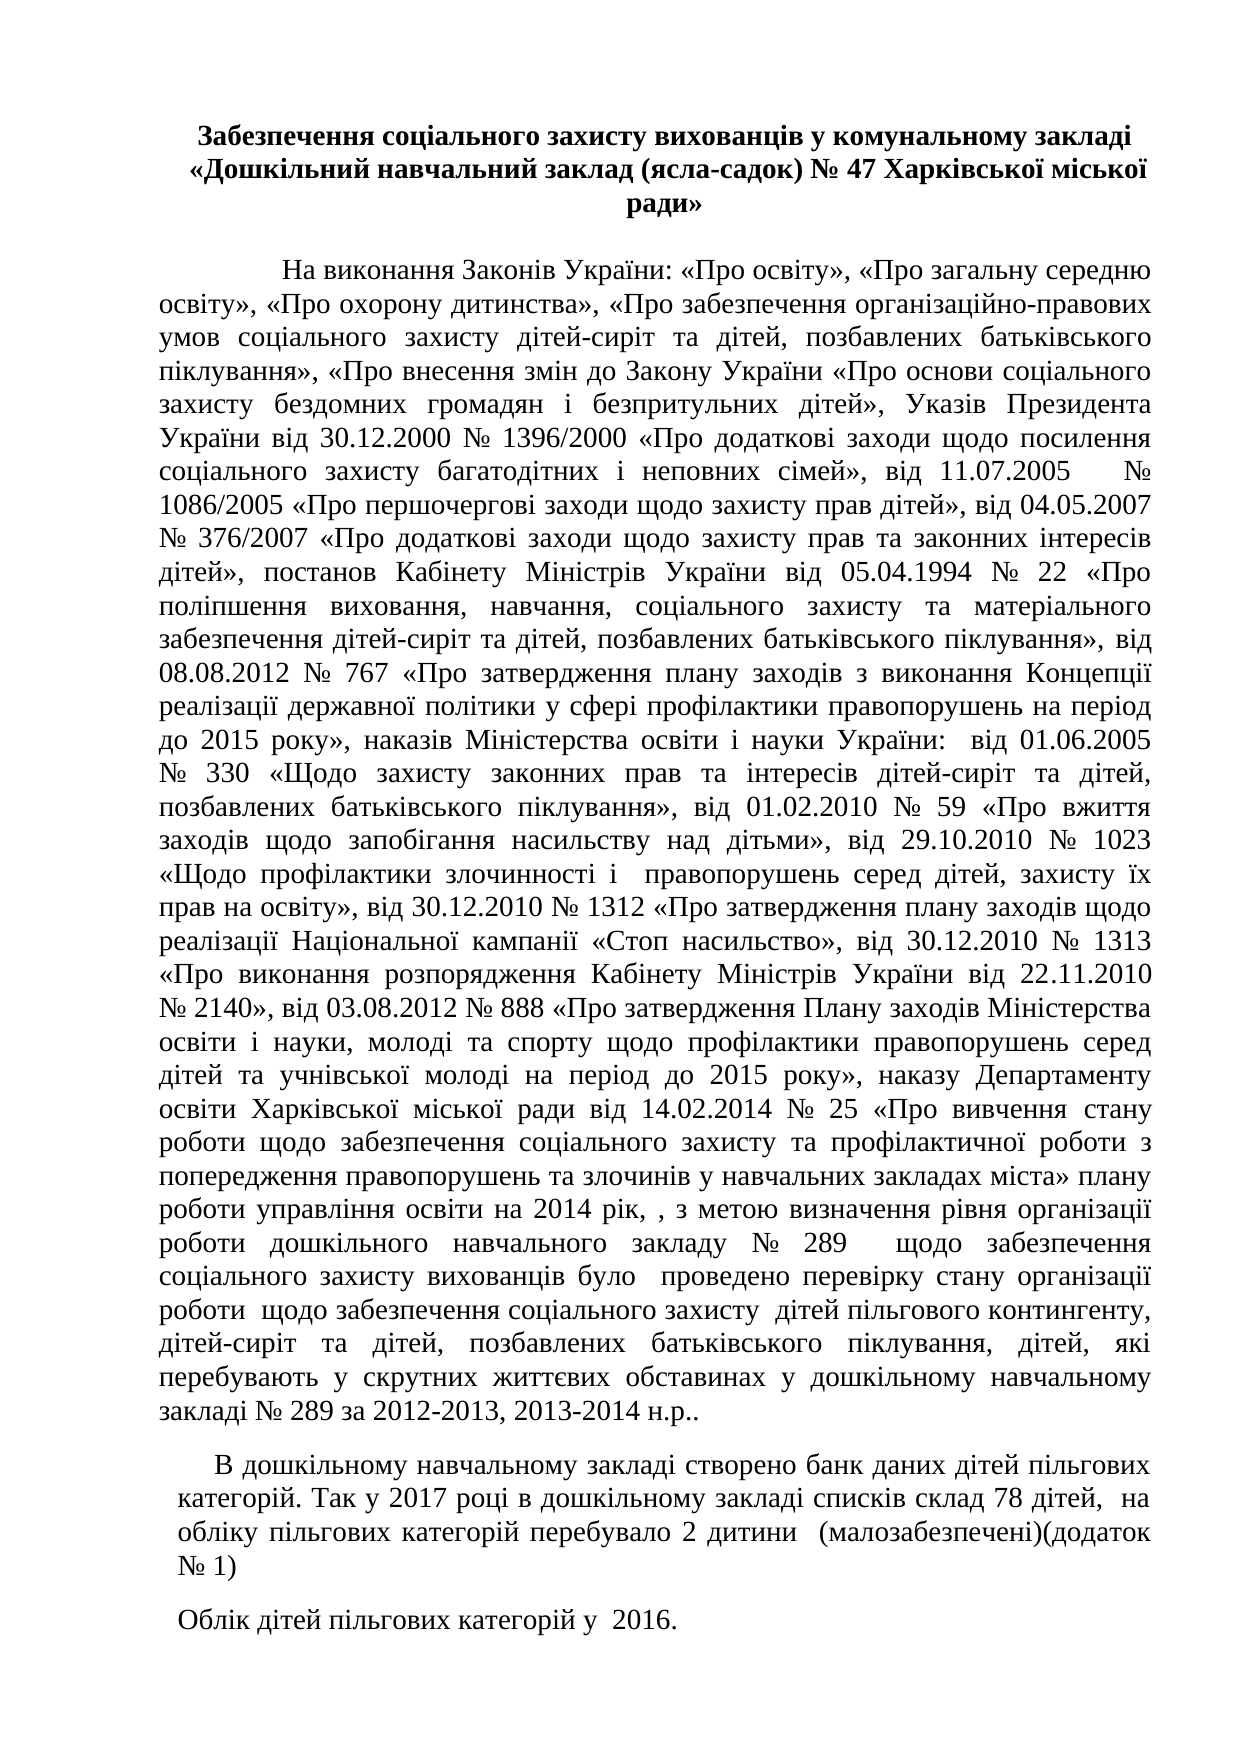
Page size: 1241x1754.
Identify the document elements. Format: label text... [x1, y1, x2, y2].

list Забезпечення соціального захисту вихованців у комунальному закладі [177, 118, 1152, 152]
text Облік дітей пільгових категорій у 2016. [177, 1602, 1152, 1636]
list «Дошкільний навчальний заклад (ясла-садок) № 47 Харківської міської ради» [177, 152, 1152, 219]
text В дошкільному навчальному закладі створено банк даних дітей пільгових категорій. Так у 2017 році в дошкільному закладі списків склад 78 дітей, на обліку пільгових категорій перебувало 2 дитини (малозабезпечені)(додаток № 1) [177, 1447, 1152, 1581]
text На виконання Законів України: «Про освіту», «Про загальну середню освіту», «Про охорону дитинства», «Про забезпечення організаційно-правових умов соціального захисту дітей-сиріт та дітей, позбавлених батьківського піклування», «Про внесення змін до Закону України «Про основи соціального захисту бездомних громадян і безпритульних дітей», Указів Президента України від 30.12.2000 № 1396/2000 «Про додаткові заходи щодо посилення соціального захисту багатодітних і неповних сімей», від 11.07.2005 № 1086/2005 «Про першочергові заходи щодо захисту прав дітей», від 04.05.2007 № 376/2007 «Про додаткові заходи щодо захисту прав та законних інтересів дітей», постанов Кабінету Міністрів України від 05.04.1994 № 22 «Про поліпшення виховання, навчання, соціального захисту та матеріального забезпечення дітей-сиріт та дітей, позбавлених батьківського піклування», від 08.08.2012 № 767 «Про затвердження плану заходів з виконання Концепції реалізації державної політики у сфері профілактики правопорушень на період до 2015 року», наказів Міністерства освіти і науки України: від 01.06.2005 № 330 «Щодо захисту законних прав та інтересів дітей-сиріт та дітей, позбавлених батьківського піклування», від 01.02.2010 № 59 «Про вжиття заходів щодо запобігання насильству над дітьми», від 29.10.2010 № 1023 «Щодо профілактики злочинності і правопорушень серед дітей, захисту їх прав на освіту», від 30.12.2010 № 1312 «Про затвердження плану заходів щодо реалізації Національної кампанії «Стоп насильство», від 30.12.2010 № 1313 «Про виконання розпорядження Кабінету Міністрів України від 22.11.2010 № 2140», від 03.08.2012 № 888 «Про затвердження Плану заходів Міністерства освіти і науки, молоді та спорту щодо профілактики правопорушень серед дітей та учнівської молоді на період до 2015 року», наказу Департаменту освіти Харківської міської ради від 14.02.2014 № 25 «Про вивчення стану роботи щодо забезпечення соціального захисту та профілактичної роботи з попередження правопорушень та злочинів у навчальних закладах міста» плану роботи управління освіти на 2014 рік, , з метою визначення рівня організації роботи дошкільного навчального закладу № 289 щодо забезпечення соціального захисту вихованців було проведено перевірку стану організації роботи щодо забезпечення соціального захисту дітей пільгового контингенту, дітей-сиріт та дітей, позбавлених батьківського піклування, дітей, які перебувають у скрутних життєвих обставинах у дошкільному навчальному закладі № 289 за 2012-2013, 2013-2014 н.р.. [158, 252, 1152, 1426]
